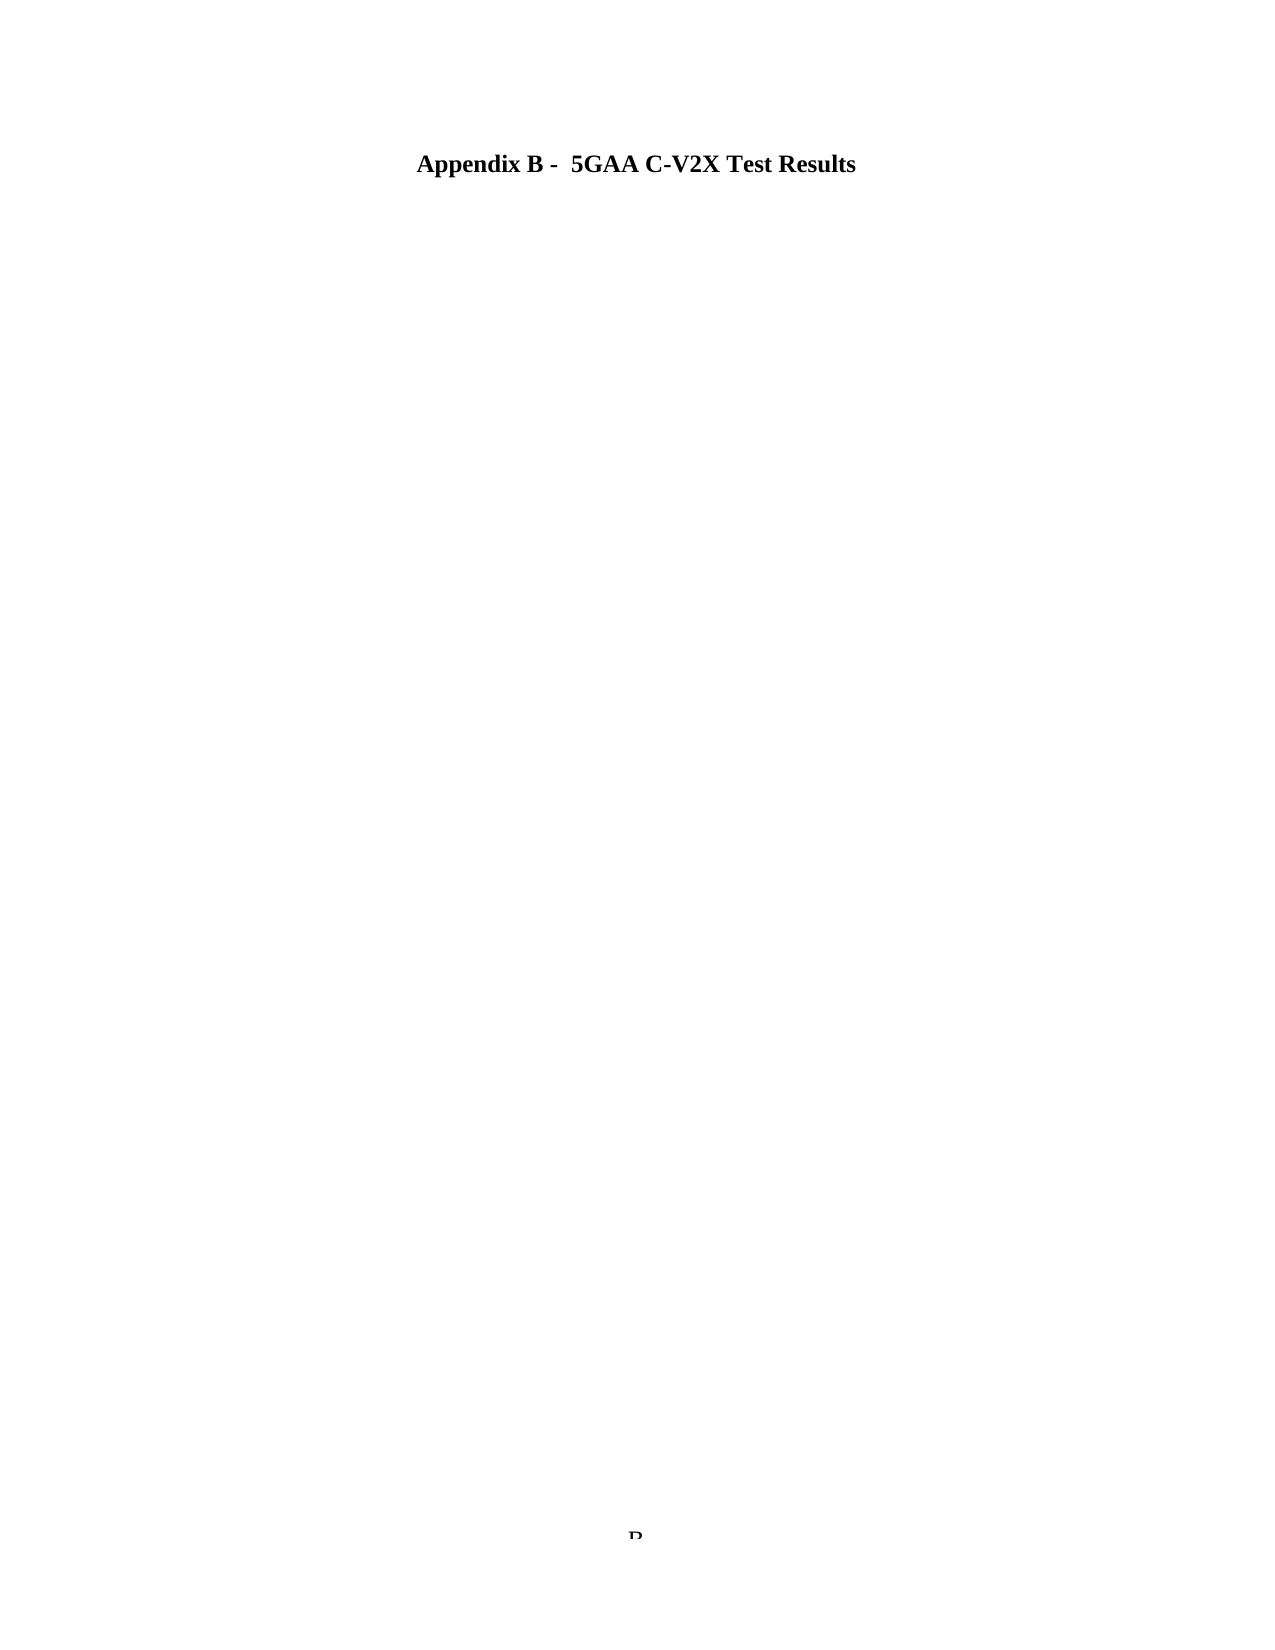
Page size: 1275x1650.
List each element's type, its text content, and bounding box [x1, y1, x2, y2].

text Appendix B - 5GAA C-V2X Test Results [416, 149, 1096, 178]
